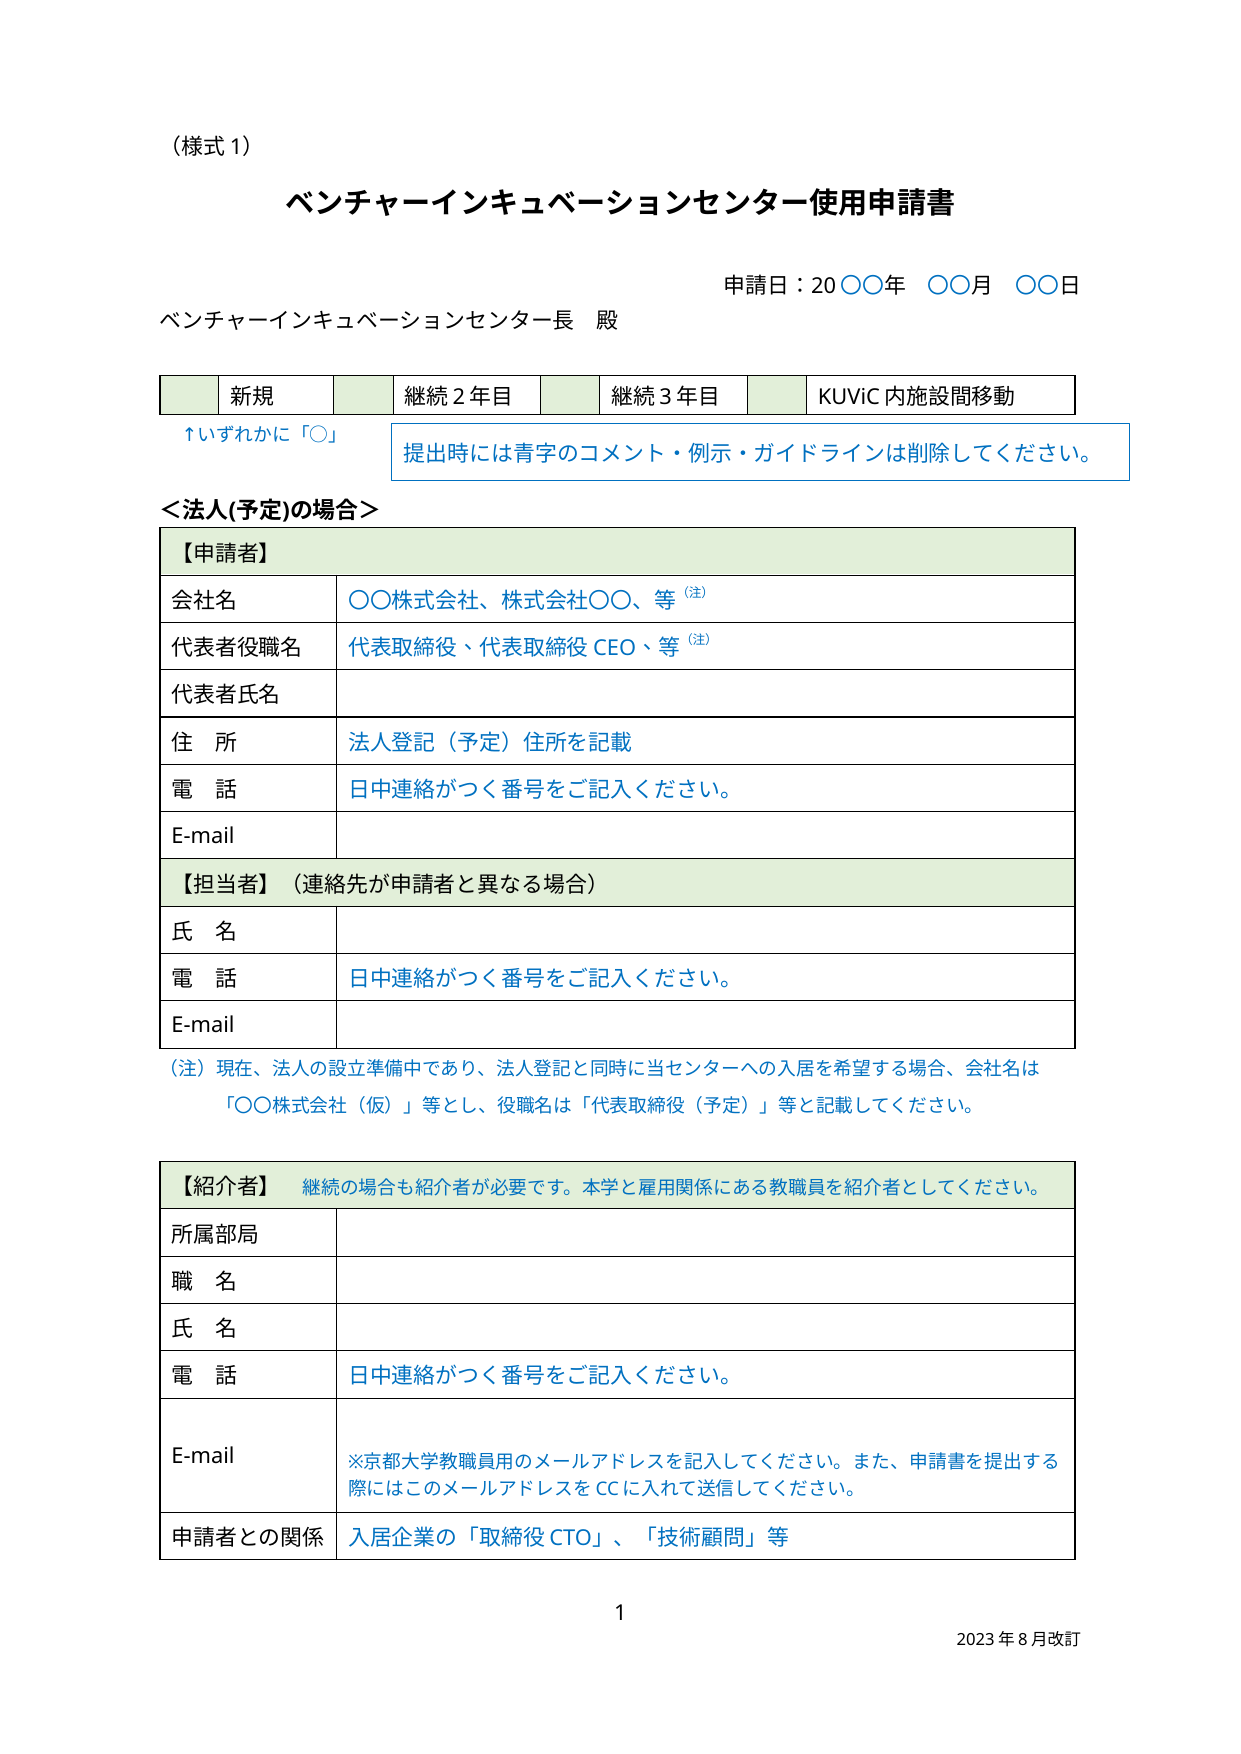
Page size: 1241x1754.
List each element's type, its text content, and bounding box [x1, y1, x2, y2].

text ＜法人(予定)の場合＞ [159, 490, 1081, 527]
table_cell 【担当者】（連絡先が申請者と異なる場合） [161, 859, 1074, 906]
table_header 継続2年目 [394, 376, 540, 414]
table_cell 日中連絡がつく番号をご記入ください。 [337, 1351, 1074, 1397]
table_cell [337, 812, 1074, 858]
table_cell E-mail [161, 1399, 336, 1512]
table_cell ※京都大学教職員用のメールアドレスを記入してください。また、申請書を提出する際にはこのメールアドレスをCCに入れて送信してください。 [337, 1399, 1074, 1512]
table_cell 電 話 [161, 765, 336, 811]
table_cell 氏 名 [161, 1304, 336, 1350]
text （注）現在、法人の設立準備中であり、法人登記と同時に当センターへの入居を希望する場合、会社名は [159, 1048, 1081, 1086]
table_header [161, 376, 218, 414]
text 申請日：20〇〇年 〇〇月 〇〇日 [159, 268, 1081, 300]
table_header [541, 376, 599, 414]
table_cell E-mail [161, 1001, 336, 1047]
table_header 【申請者】 [161, 528, 1074, 574]
table_cell 日中連絡がつく番号をご記入ください。 [337, 954, 1074, 1000]
table_cell [337, 1209, 1074, 1256]
table_cell 電 話 [161, 1351, 336, 1397]
table_header KUViC内施設間移動 [807, 376, 1074, 414]
table_cell 職 名 [161, 1257, 336, 1303]
table_cell 入居企業の「取締役CTO」、「技術顧問」等 [337, 1513, 1074, 1559]
table_cell 会社名 [161, 576, 336, 622]
table_cell 代表者役職名 [161, 623, 336, 669]
table_cell [337, 670, 1074, 716]
table_cell 申請者との関係 [161, 1513, 336, 1559]
table_cell [337, 1257, 1074, 1303]
text ベンチャーインキュベーションセンター長 殿 [159, 300, 1081, 338]
text ↑いずれかに「○」 [159, 415, 1081, 452]
text （様式1） [159, 126, 1081, 163]
table_cell 代表者氏名 [161, 670, 336, 716]
text 「〇〇株式会社（仮）」等とし、役職名は「代表取締役（予定）」等と記載してください。 [159, 1086, 1081, 1123]
table_cell 〇〇株式会社、株式会社〇〇、等（注） [337, 576, 1074, 622]
text ベンチャーインキュベーションセンター使用申請書 [159, 163, 1081, 238]
table_header [334, 376, 393, 414]
table_cell 代表取締役、代表取締役CEO、等（注） [337, 623, 1074, 669]
table_cell 住 所 [161, 718, 336, 764]
table_cell 氏 名 [161, 907, 336, 953]
table_cell 電 話 [161, 954, 336, 1000]
table_cell 日中連絡がつく番号をご記入ください。 [337, 765, 1074, 811]
table_cell [337, 907, 1074, 953]
table_header 継続3年目 [600, 376, 747, 414]
table_cell [337, 1304, 1074, 1350]
table_header 【紹介者】 継続の場合も紹介者が必要です。本学と雇用関係にある教職員を紹介者としてください。 [161, 1162, 1074, 1208]
table_cell [337, 1001, 1074, 1047]
table_cell E-mail [161, 812, 336, 858]
table_cell 法人登記（予定）住所を記載 [337, 718, 1074, 764]
table_cell 所属部局 [161, 1209, 336, 1256]
table_header 新規 [219, 376, 333, 414]
table_header [748, 376, 806, 414]
